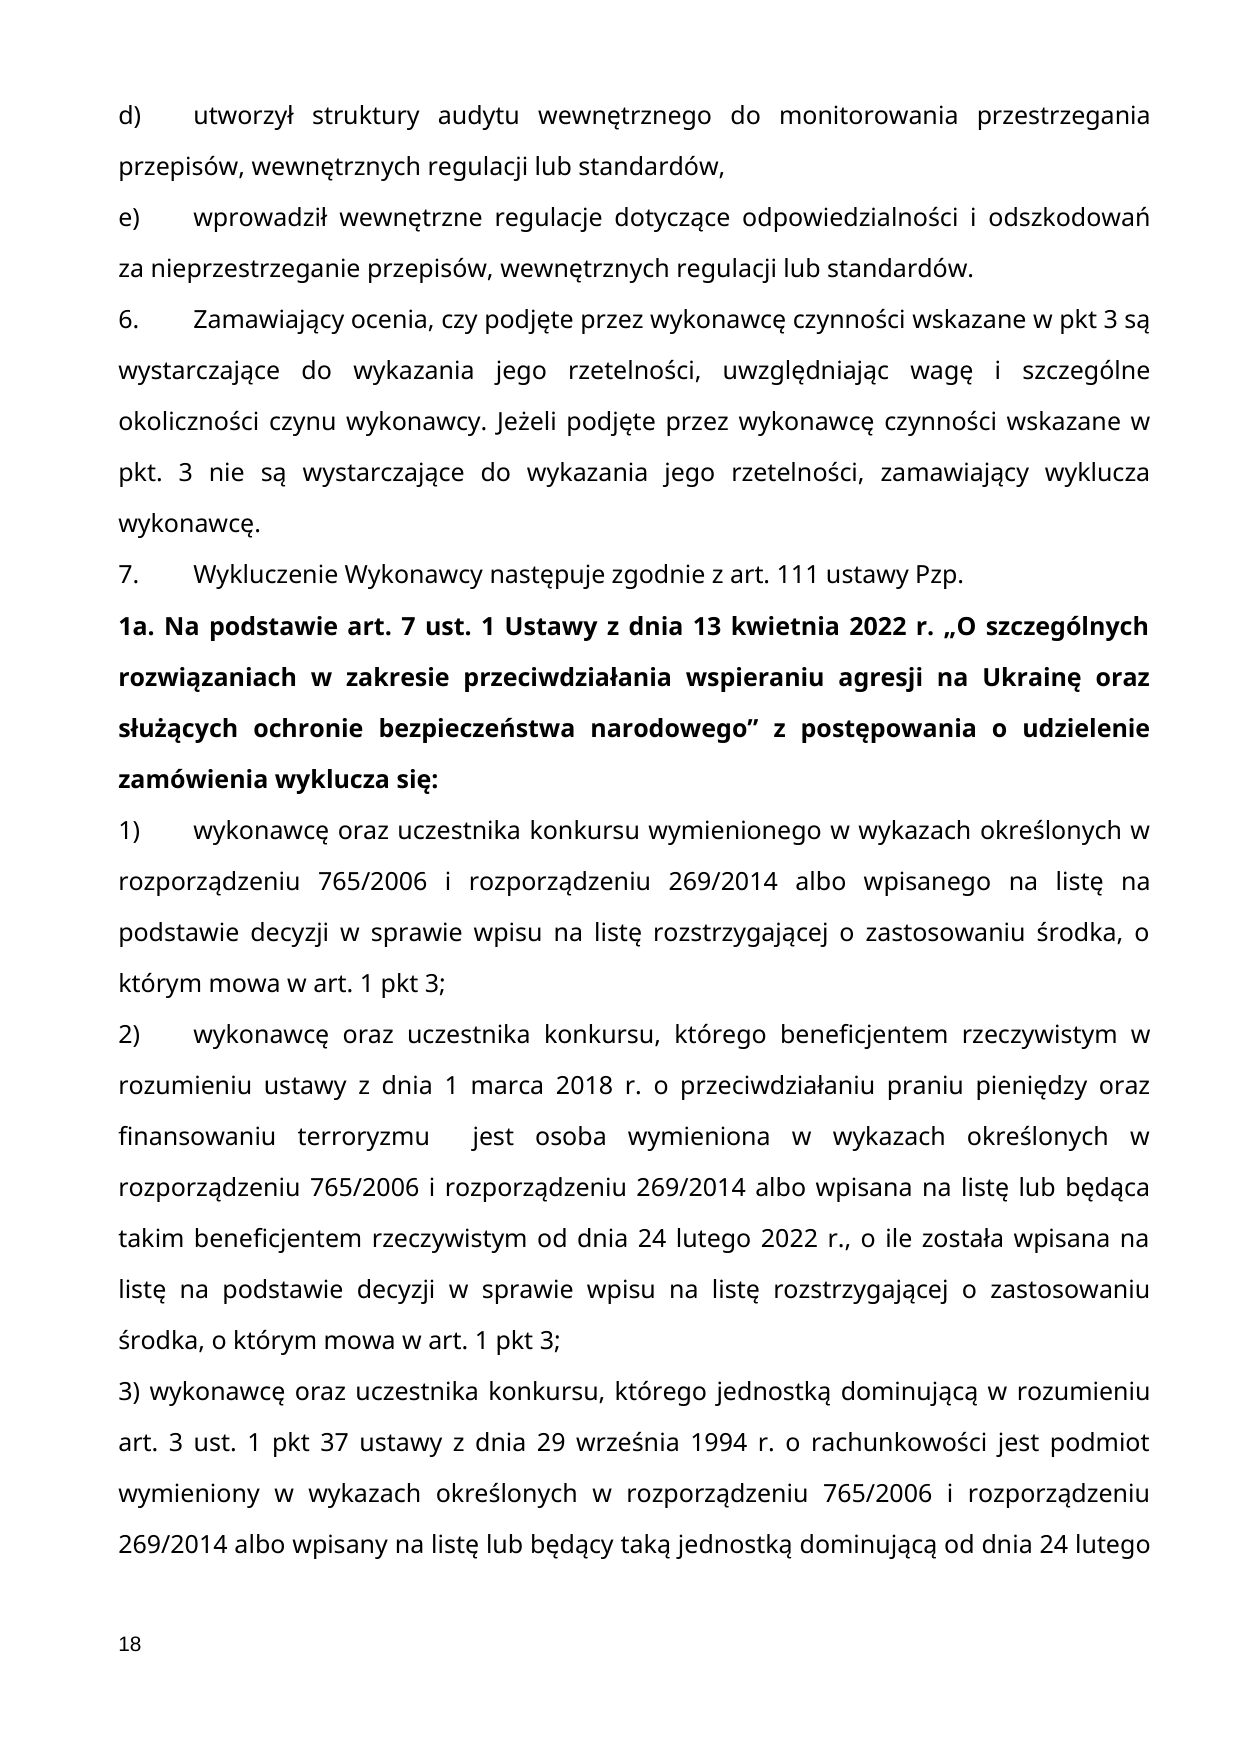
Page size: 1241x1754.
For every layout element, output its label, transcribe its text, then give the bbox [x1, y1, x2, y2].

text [118, 1374, 1152, 1561]
text 1a. Na podstawie art. 7 ust. 1 Ustawy z dnia 13 kwietnia 2022 r. „O szczególnych rozwiązaniach w zakresie przeciwdziałania wspieraniu agresji na Ukrainę oraz służących ochronie bezpieczeństwa narodowego” z postępowania o udzielenie zamówienia wyklucza się: [118, 608, 1152, 795]
text d) utworzył struktury audytu wewnętrznego do monitorowania przestrzegania przepisów, wewnętrznych regulacji lub standardów, [118, 98, 1152, 183]
text 2) wykonawcę oraz uczestnika konkursu, którego beneficjentem rzeczywistym w rozumieniu ustawy z dnia 1 marca 2018 r. o przeciwdziałaniu praniu pieniędzy oraz finansowaniu terroryzmu jest osoba wymieniona w wykazach określonych w rozporządzeniu 765/2006 i rozporządzeniu 269/2014 albo wpisana na listę lub będąca takim beneficjentem rzeczywistym od dnia 24 lutego 2022 r., o ile została wpisana na listę na podstawie decyzji w sprawie wpisu na listę rozstrzygającej o zastosowaniu środka, o którym mowa w art. 1 pkt 3; [118, 1017, 1152, 1357]
text e) wprowadził wewnętrzne regulacje dotyczące odpowiedzialności i odszkodowań za nieprzestrzeganie przepisów, wewnętrznych regulacji lub standardów. [118, 200, 1152, 285]
text 1) wykonawcę oraz uczestnika konkursu wymienionego w wykazach określonych w rozporządzeniu 765/2006 i rozporządzeniu 269/2014 albo wpisanego na listę na podstawie decyzji w sprawie wpisu na listę rozstrzygającej o zastosowaniu środka, o którym mowa w art. 1 pkt 3; [118, 812, 1152, 999]
text 7. Wykluczenie Wykonawcy następuje zgodnie z art. 111 ustawy Pzp. [118, 557, 1152, 591]
text 6. Zamawiający ocenia, czy podjęte przez wykonawcę czynności wskazane w pkt 3 są wystarczające do wykazania jego rzetelności, uwzględniając wagę i szczególne okoliczności czynu wykonawcy. Jeżeli podjęte przez wykonawcę czynności wskazane w pkt. 3 nie są wystarczające do wykazania jego rzetelności, zamawiający wyklucza wykonawcę. [118, 302, 1152, 540]
